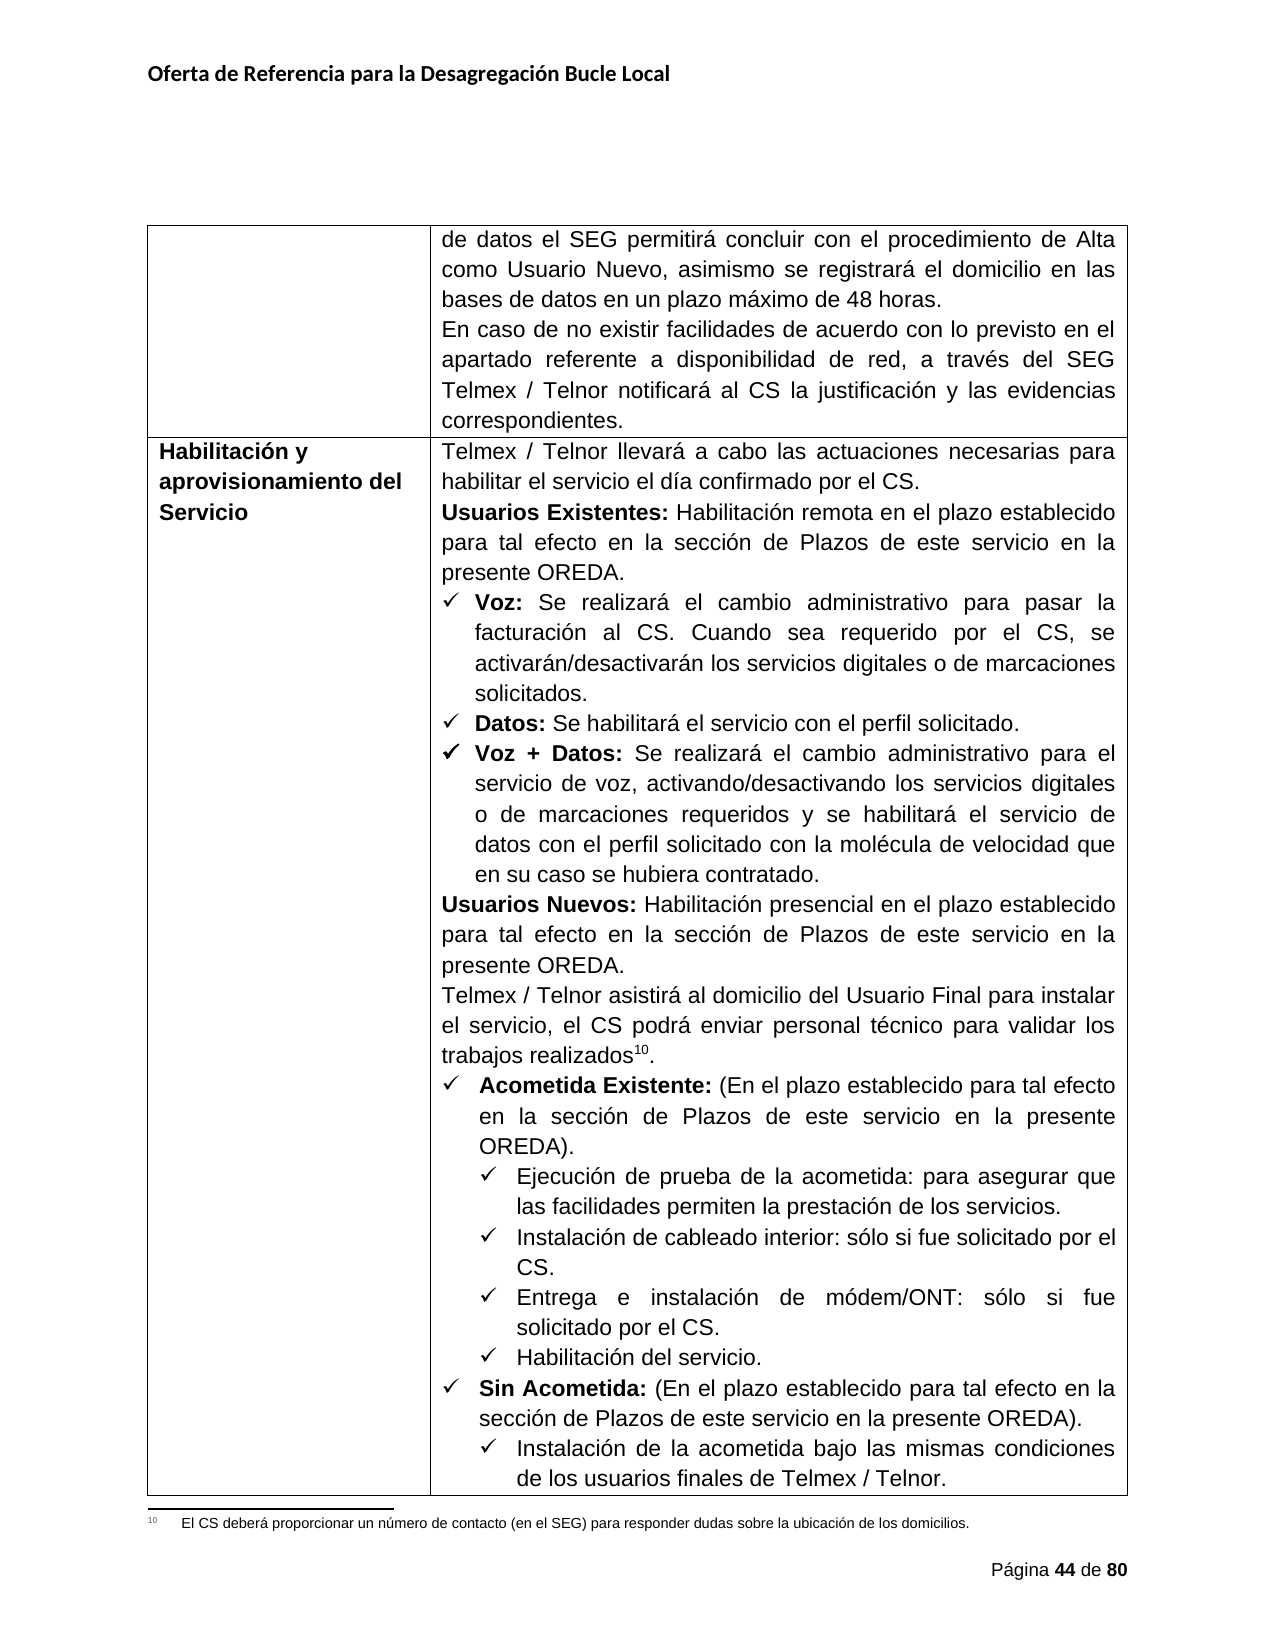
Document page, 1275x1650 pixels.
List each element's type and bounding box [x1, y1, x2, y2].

table_cell [148, 226, 430, 437]
table_cell [431, 226, 1127, 437]
table_cell [431, 438, 1127, 1495]
table_cell [148, 438, 430, 1495]
